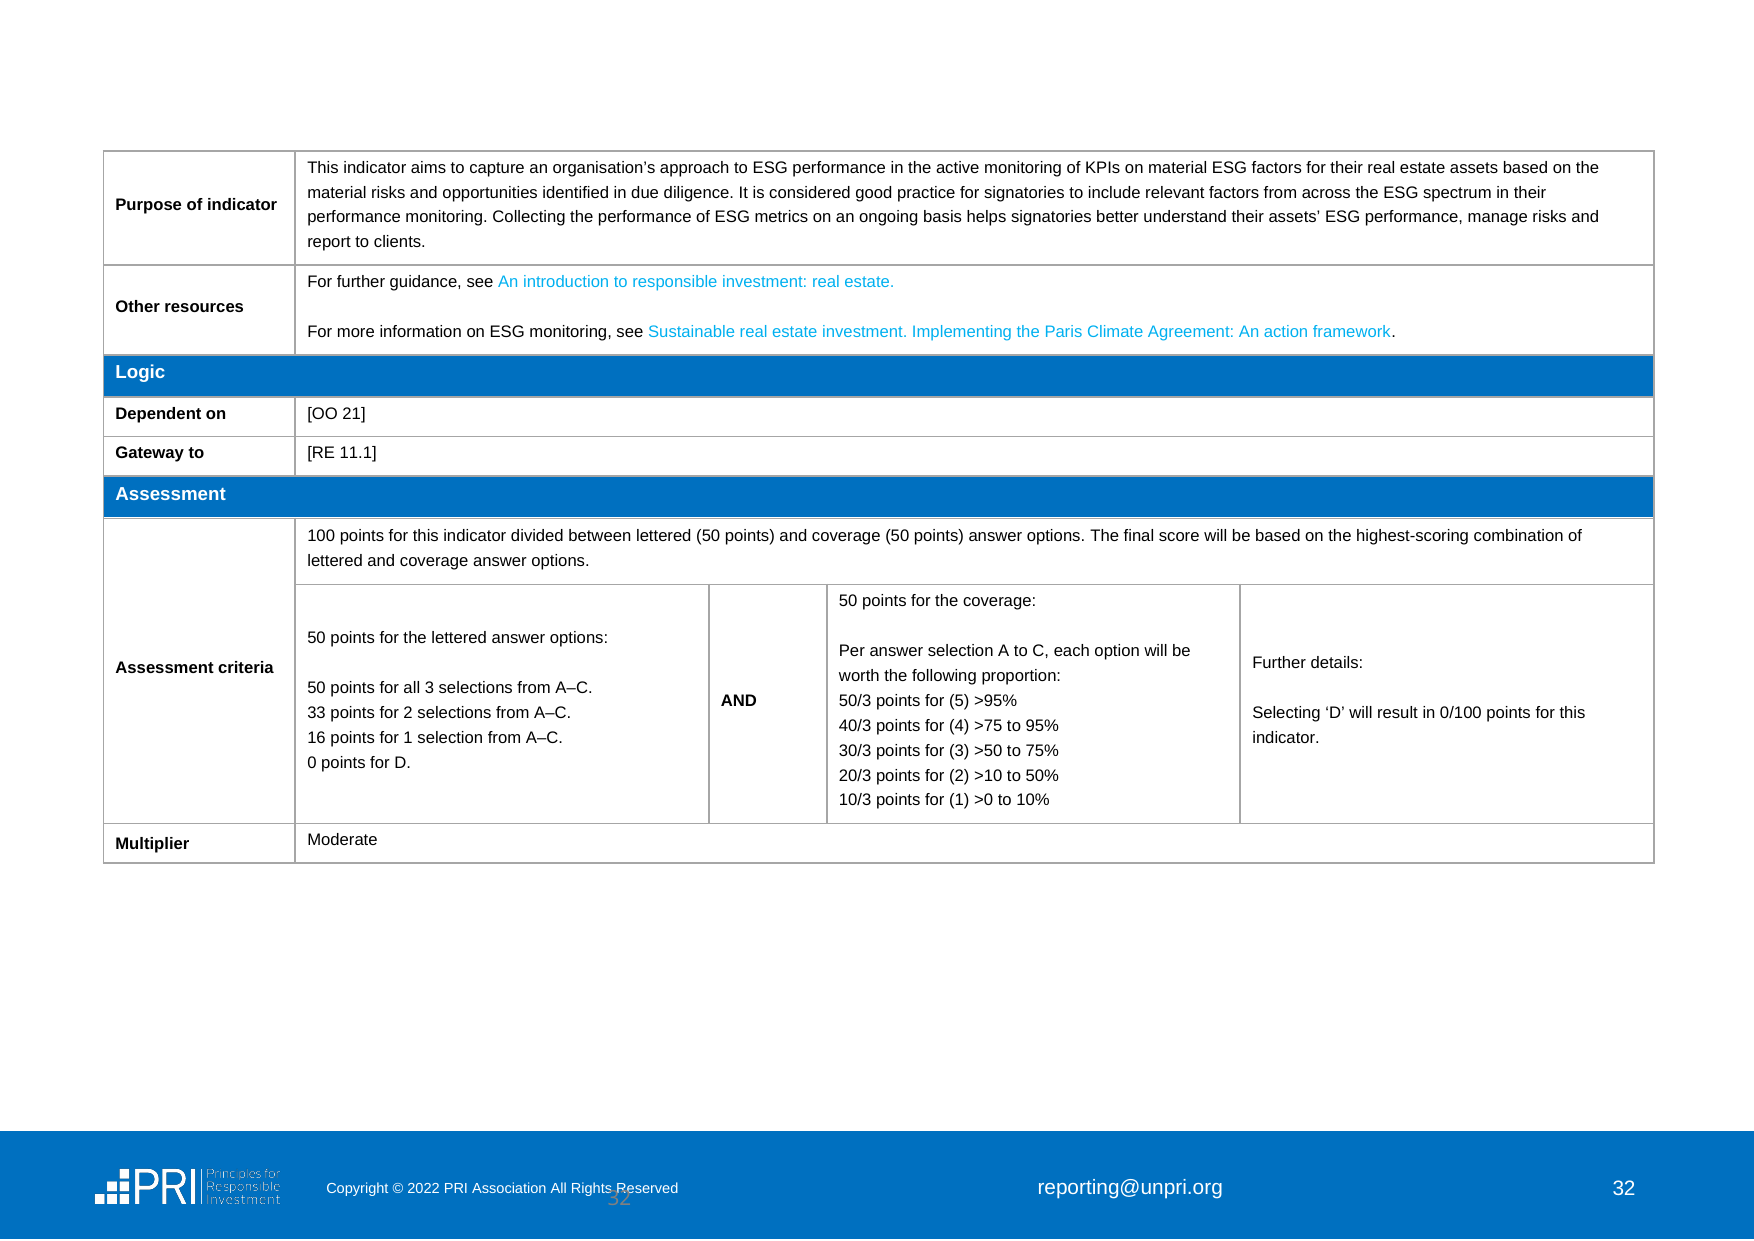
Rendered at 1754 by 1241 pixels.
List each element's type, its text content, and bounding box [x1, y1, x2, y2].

table_cell Other resources [104, 266, 294, 354]
table_cell Multiplier [104, 824, 294, 862]
table_cell [RE 11.1] [296, 437, 1653, 475]
table_cell Further details: Selecting ‘D’ will result in 0/100 points for this indicator. [1241, 585, 1653, 822]
picture [92, 1166, 282, 1207]
table_cell Logic [104, 356, 1653, 396]
table_cell For further guidance, see An introduction to responsible investment: real estate. For more information on ESG monitoring, see Sustainable real estate investment. Implementing the Paris Climate Agreement: An action framework. [296, 266, 1653, 354]
table_cell 100 points for this indicator divided between lettered (50 points) and coverage (50 points) answer options. The final score will be based on the highest-scoring combination of lettered and coverage answer options. [296, 519, 1653, 583]
table_cell Moderate [296, 824, 1653, 862]
table_cell Assessment criteria [104, 519, 294, 822]
table_cell Assessment [104, 477, 1653, 517]
table_cell AND [710, 585, 826, 822]
table_cell Dependent on [104, 398, 294, 436]
table_cell 50 points for the lettered answer options: 50 points for all 3 selections from A–C. 33 points for 2 selections from A–C. 16 points for 1 selection from A–C. 0 points for D. [296, 585, 708, 822]
table_cell Gateway to [104, 437, 294, 475]
table_cell 50 points for the coverage: Per answer selection A to C, each option will be worth the following proportion: 50/3 points for (5) >95% 40/3 points for (4) >75 to 95% 30/3 points for (3) >50 to 75% 20/3 points for (2) >10 to 50% 10/3 points for (1) >0 to 10% [828, 585, 1239, 822]
table_cell Purpose of indicator [104, 152, 294, 264]
table_cell [OO 21] [296, 398, 1653, 436]
table_cell This indicator aims to capture an organisation’s approach to ESG performance in the active monitoring of KPIs on material ESG factors for their real estate assets based on the material risks and opportunities identified in due diligence. It is considered good practice for signatories to include relevant factors from across the ESG spectrum in their performance monitoring. Collecting the performance of ESG metrics on an ongoing basis helps signatories better understand their assets’ ESG performance, manage risks and report to clients. [296, 152, 1653, 264]
